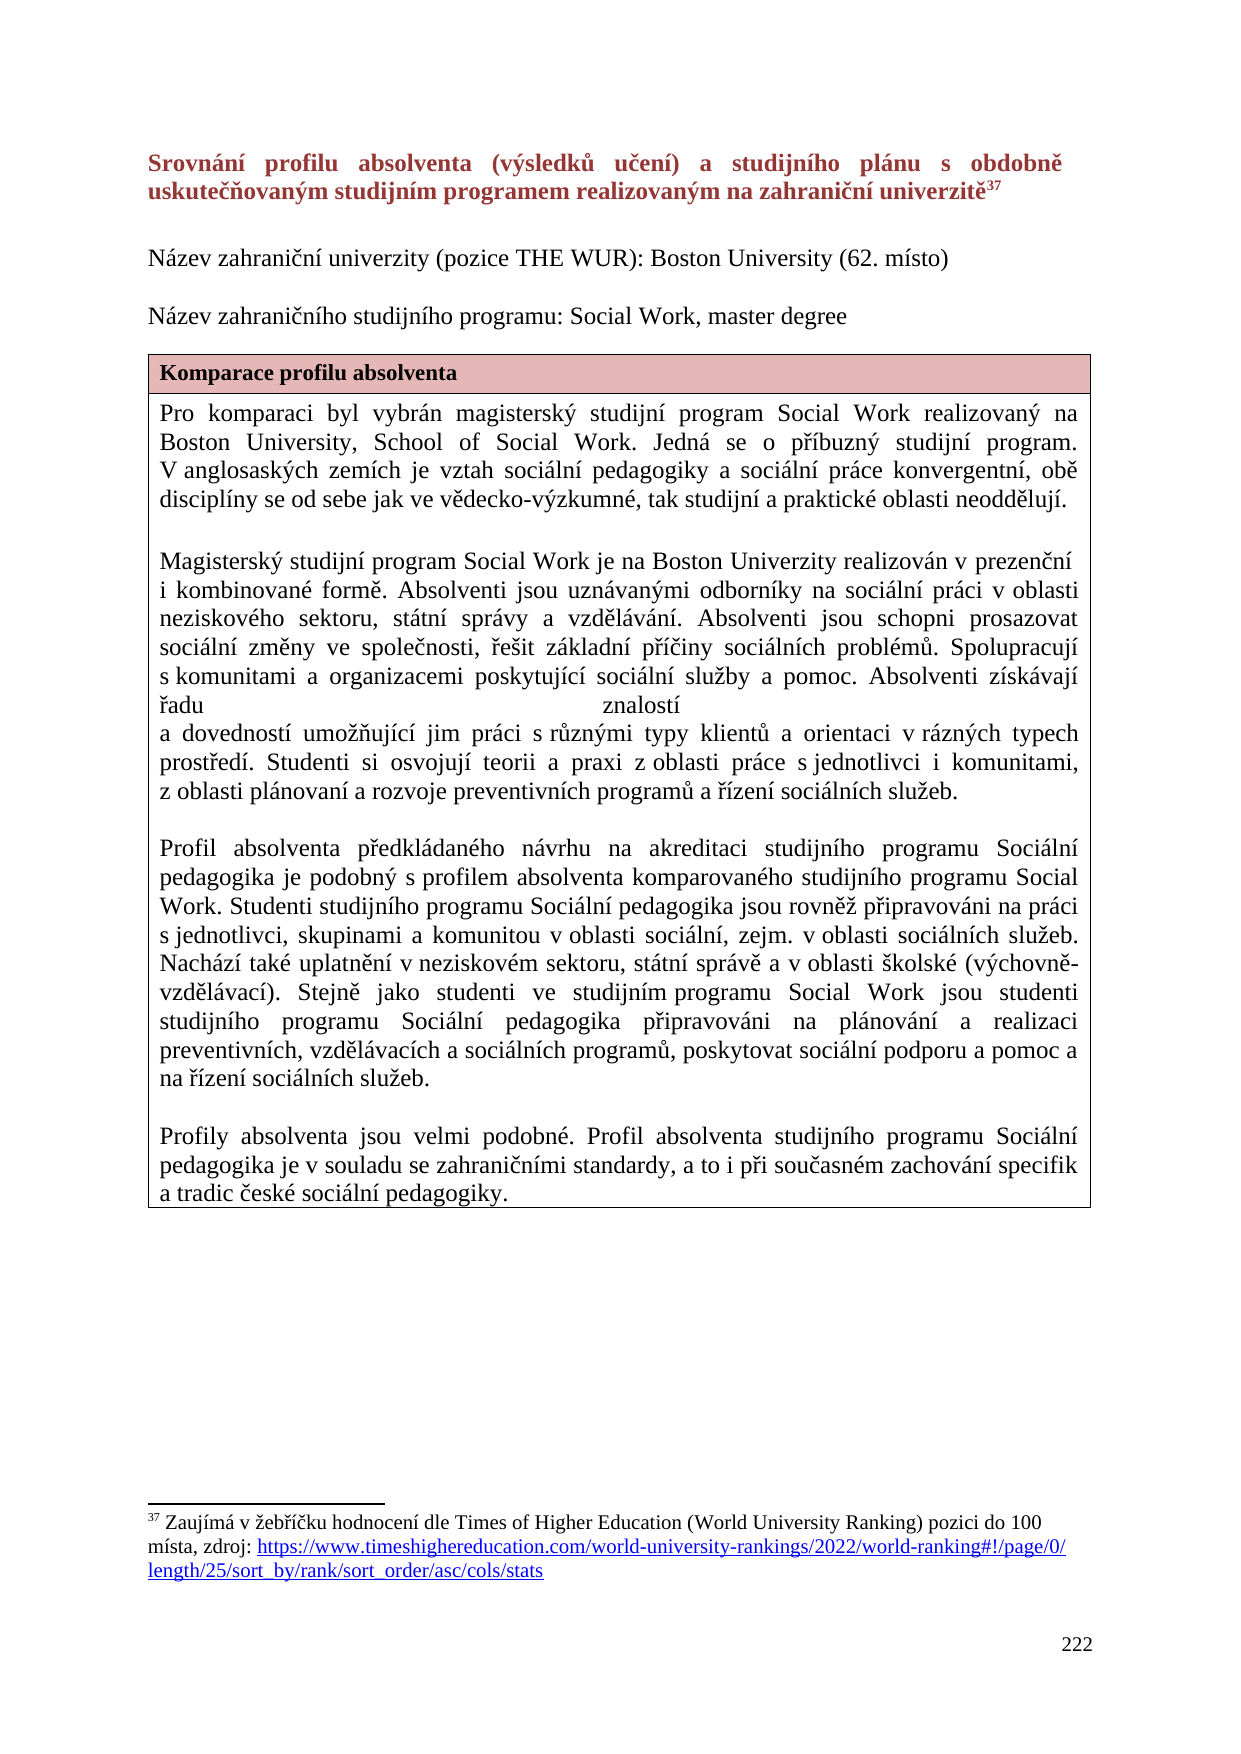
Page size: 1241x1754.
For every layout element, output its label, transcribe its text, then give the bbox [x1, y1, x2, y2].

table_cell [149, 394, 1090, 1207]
text Srovnání profilu absolventa (výsledků učení) a studijního plánu s obdobně uskutečňovaným studijním programem realizovaným na zahraniční univerzitě [148, 148, 1063, 205]
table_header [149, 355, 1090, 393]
text Název zahraničního studijního programu: Social Work, master degree [148, 301, 1063, 329]
text Název zahraniční univerzity (pozice THE WUR): Boston University (62. místo) [148, 243, 1063, 272]
